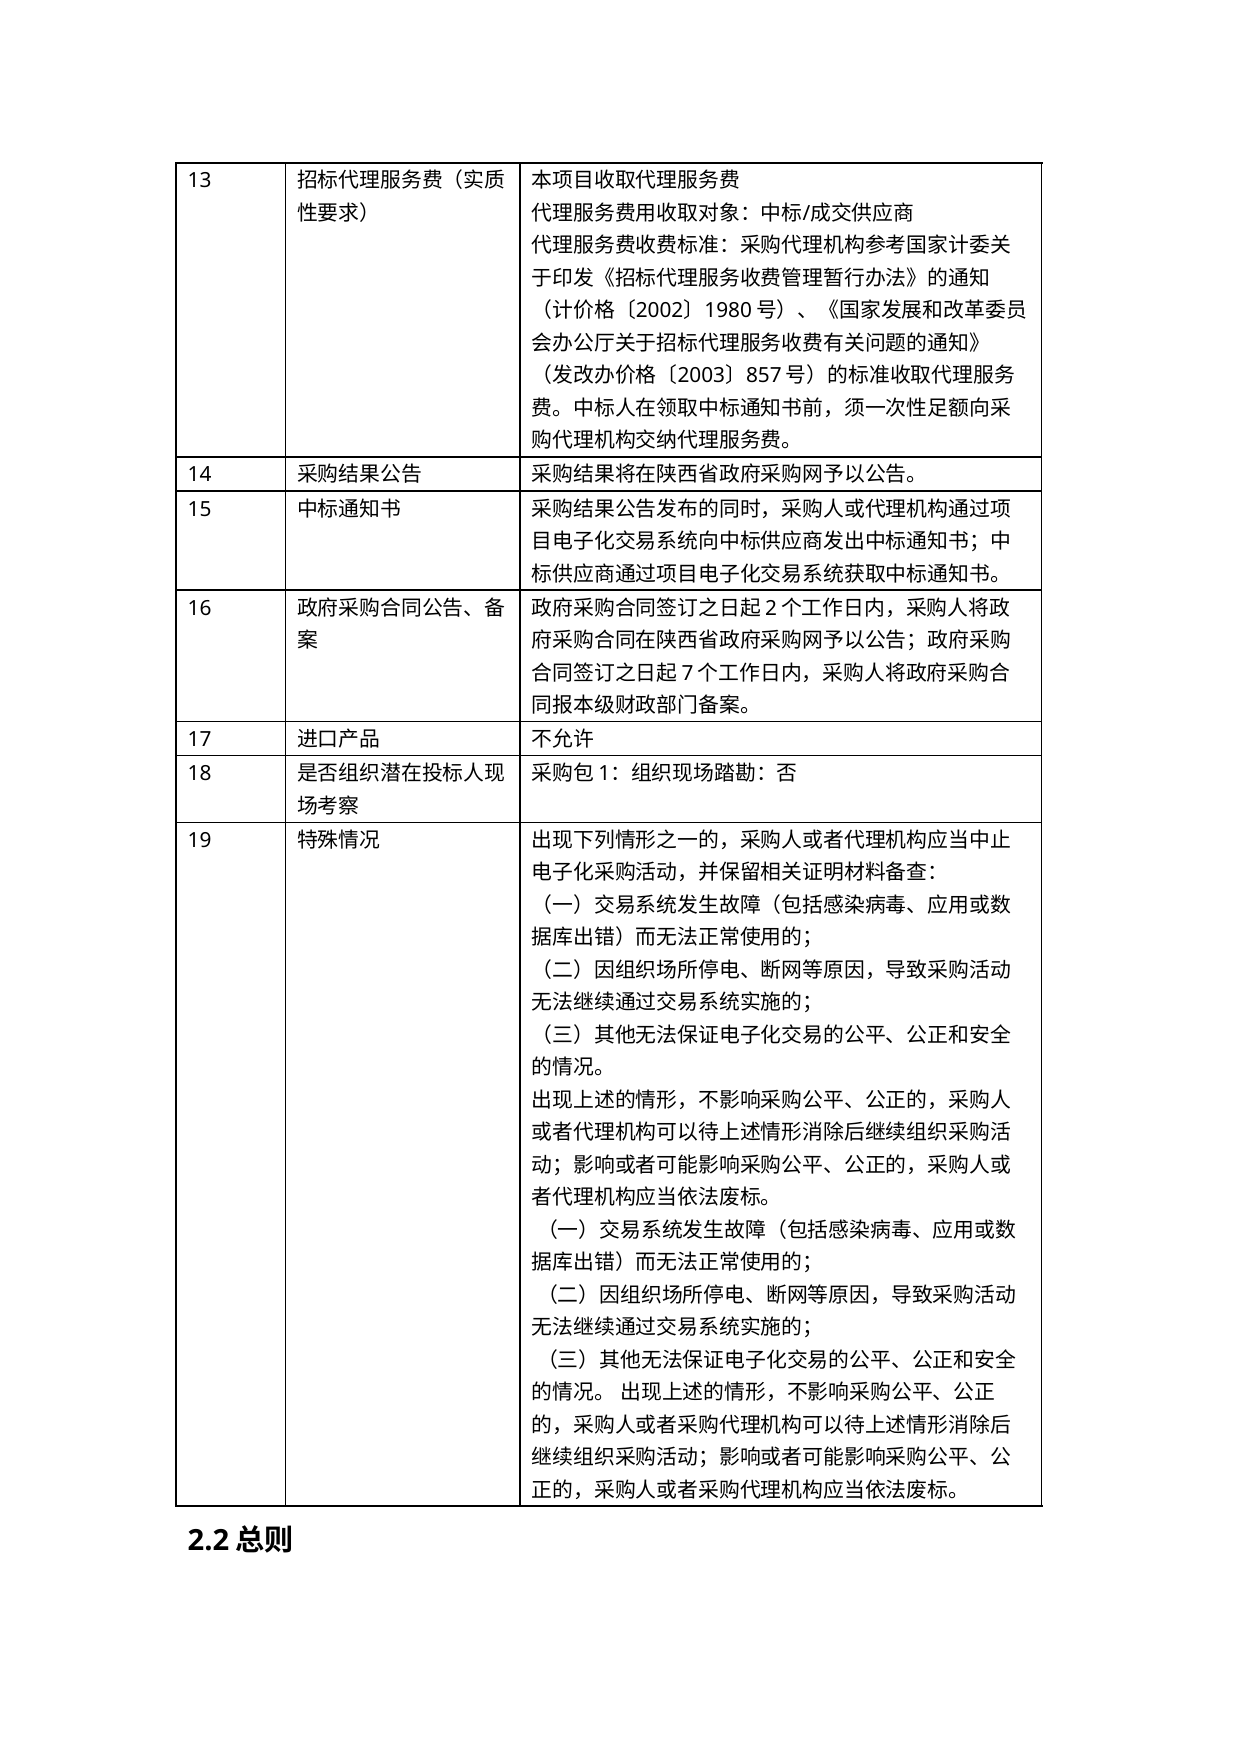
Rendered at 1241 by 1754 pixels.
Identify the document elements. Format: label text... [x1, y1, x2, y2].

table_cell 特殊情况 [286, 823, 519, 1505]
table_cell 本项目收取代理服务费 代理服务费用收取对象：中标/成交供应商 代理服务费收费标准：采购代理机构参考国家计委关于印发《招标代理服务收费管理暂行办法》的通知（计价格〔2002〕1980号）、《国家发展和改革委员会办公厅关于招标代理服务收费有关问题的通知》（发改办价格〔2003〕857号）的标准收取代理服务费。中标人在领取中标通知书前，须一次性足额向采购代理机构交纳代理服务费。 [521, 164, 1041, 456]
table_cell 采购结果将在陕西省政府采购网予以公告。 [521, 458, 1041, 490]
table_cell 采购结果公告发布的同时，采购人或代理机构通过项目电子化交易系统向中标供应商发出中标通知书；中标供应商通过项目电子化交易系统获取中标通知书。 [521, 492, 1041, 589]
table_cell 采购包1：组织现场踏勘：否 [521, 756, 1041, 821]
table_cell 招标代理服务费（实质性要求） [286, 164, 519, 456]
text 2.2总则 [187, 1507, 1053, 1572]
table_cell 中标通知书 [286, 492, 519, 589]
table_cell 采购结果公告 [286, 458, 519, 490]
table_cell 进口产品 [286, 722, 519, 755]
table_cell 不允许 [521, 722, 1041, 755]
table_cell 是否组织潜在投标人现场考察 [286, 756, 519, 821]
table_cell 17 [177, 722, 285, 755]
table_cell 16 [177, 591, 285, 721]
table_cell 14 [177, 458, 285, 490]
table_cell 出现下列情形之一的，采购人或者代理机构应当中止电子化采购活动，并保留相关证明材料备查： （一）交易系统发生故障（包括感染病毒、应用或数据库出错）而无法正常使用的； （二）因组织场所停电、断网等原因，导致采购活动无法继续通过交易系统实施的； （三）其他无法保证电子化交易的公平、公正和安全的情况。 出现上述的情形，不影响采购公平、公正的，采购人或者代理机构可以待上述情形消除后继续组织采购活动；影响或者可能影响采购公平、公正的，采购人或者代理机构应当依法废标。 （一）交易系统发生故障（包括感染病毒、应用或数据库出错）而无法正常使用的； （二）因组织场所停电、断网等原因，导致采购活动无法继续通过交易系统实施的； （三）其他无法保证电子化交易的公平、公正和安全的情况。 出现上述的情形，不影响采购公平、公正的，采购人或者采购代理机构可以待上述情形消除后继续组织采购活动；影响或者可能影响采购公平、公正的，采购人或者采购代理机构应当依法废标。 [521, 823, 1041, 1505]
table_cell 13 [177, 164, 285, 456]
table_cell 政府采购合同签订之日起2个工作日内，采购人将政府采购合同在陕西省政府采购网予以公告；政府采购合同签订之日起7个工作日内，采购人将政府采购合同报本级财政部门备案。 [521, 591, 1041, 721]
table_cell 政府采购合同公告、备案 [286, 591, 519, 721]
table_cell 19 [177, 823, 285, 1505]
table_cell 18 [177, 756, 285, 821]
table_cell 15 [177, 492, 285, 589]
